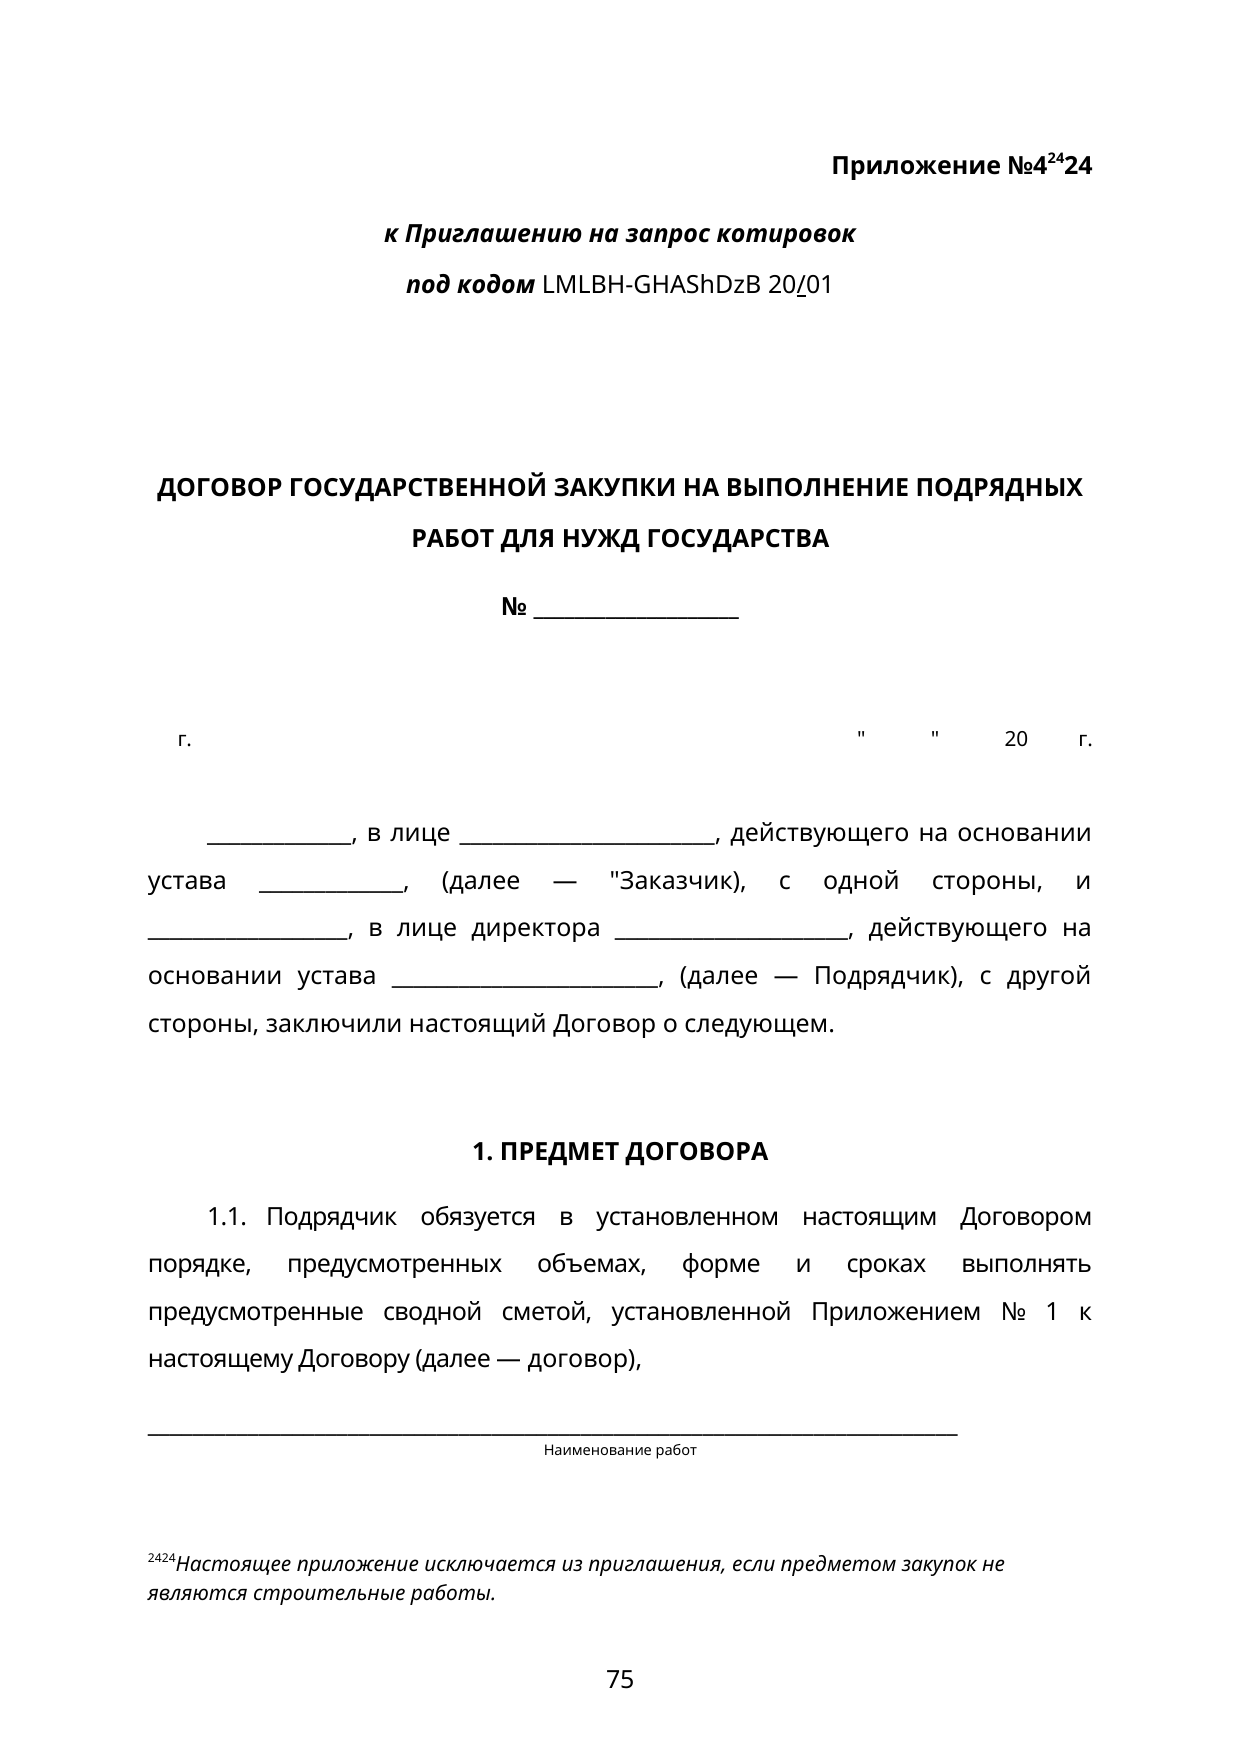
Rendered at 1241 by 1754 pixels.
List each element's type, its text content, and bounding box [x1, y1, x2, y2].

text ДОГОВОР ГОСУДАРСТВЕННОЙ ЗАКУПКИ НА ВЫПОЛНЕНИЕ ПОДРЯДНЫХ РАБОТ ДЛЯ НУЖД ГОСУДАРСТВА [148, 469, 1092, 555]
text № ____________________ [133, 588, 1092, 622]
text Наименование работ [148, 1439, 1092, 1473]
table_header " " 20 г. [620, 724, 1104, 781]
text 1. ПРЕДМЕТ ДОГОВОРА [148, 1134, 1092, 1168]
table_header г. [136, 724, 620, 781]
text Приложение №424 [148, 148, 1092, 182]
text 1.1. Подрядчик обязуется в установленном настоящим Договором порядке, предусмотренных объемах, форме и сроках выполнять предусмотренные сводной сметой, установленной Приложением № 1 к настоящему Договору (далее — договор), [148, 1198, 1092, 1375]
text к Приглашению на запрос котировок под кодом LMLBH-GHAShDzB 20/01 [148, 215, 1092, 301]
text _____________, в лице _______________________, действующего на основании устава _____________, (далее — "Заказчик), с одной стороны, и __________________, в лице директора _____________________, действующего на основании устава ________________________, (далее — Подрядчик), с другой стороны, заключили настоящий Договор о следующем. [148, 815, 1092, 1039]
text _________________________________________________________________________ [148, 1405, 1092, 1439]
